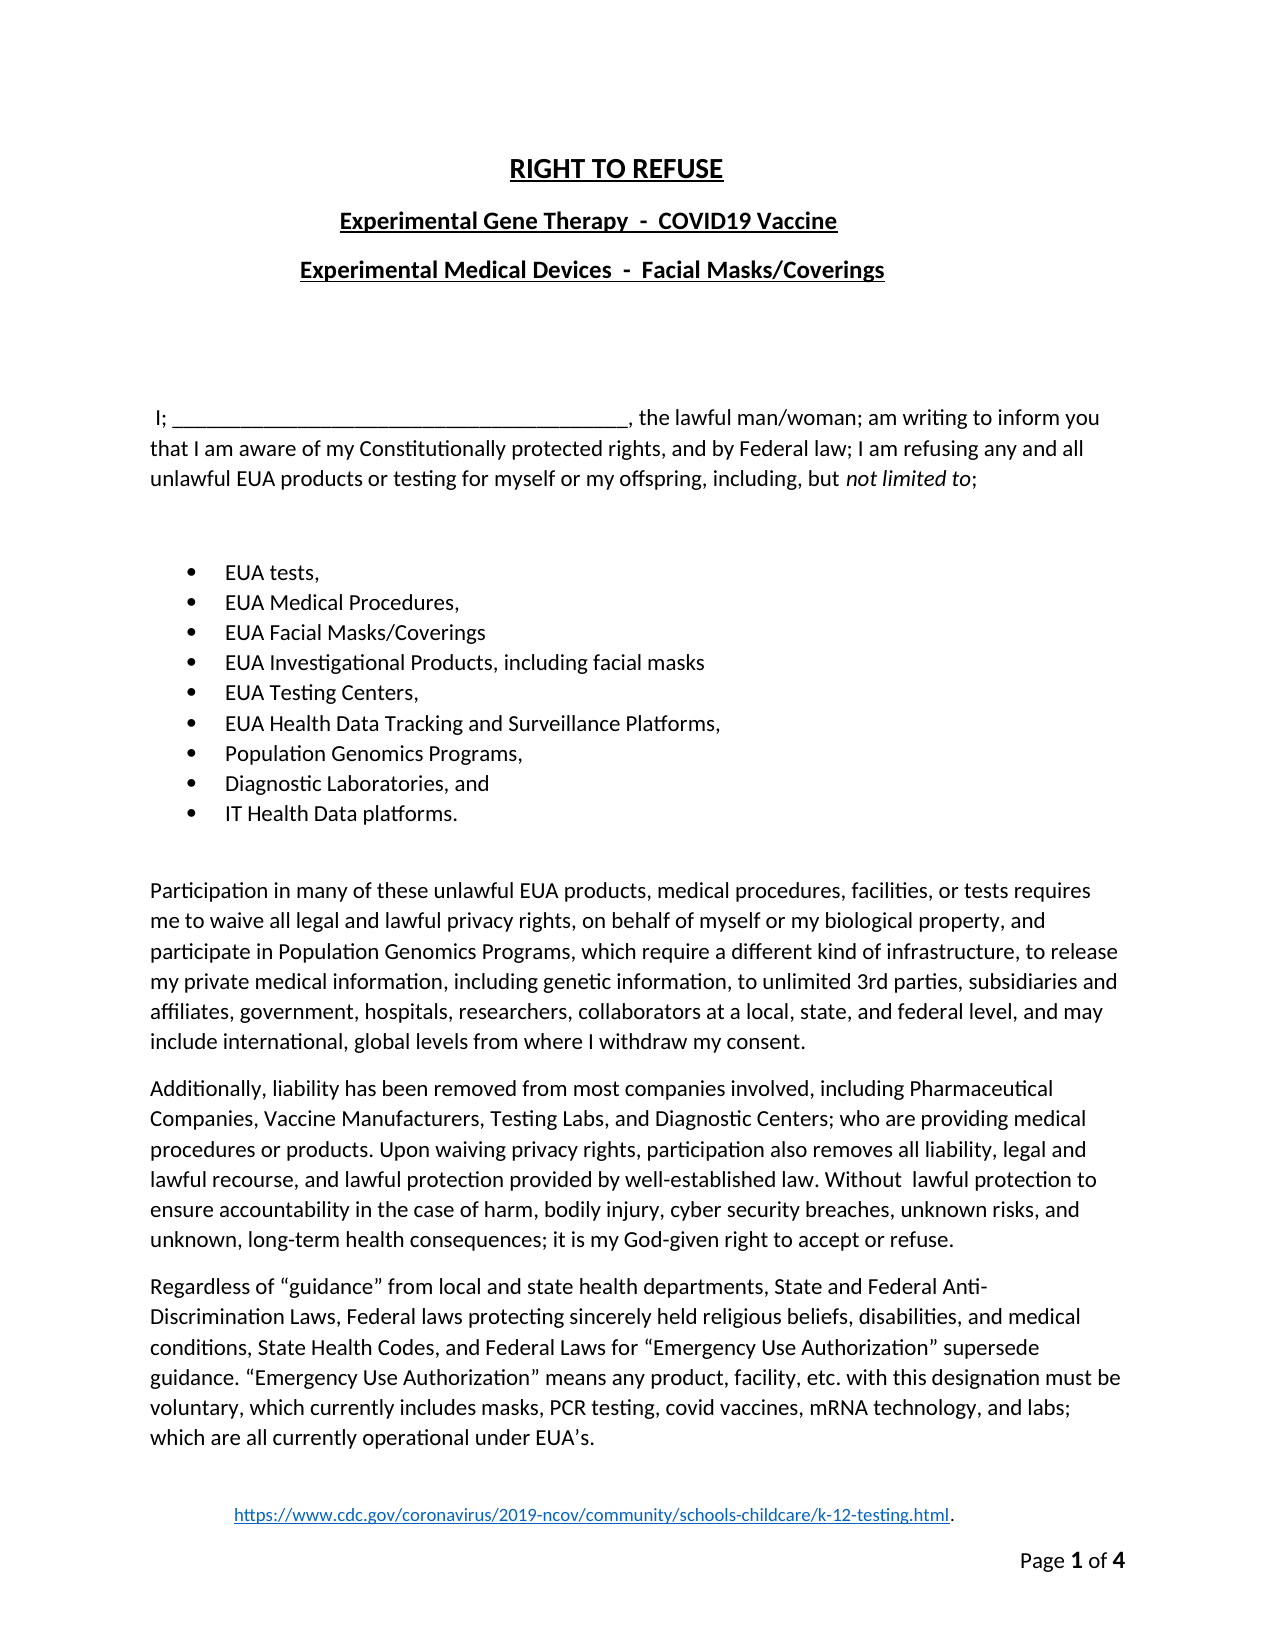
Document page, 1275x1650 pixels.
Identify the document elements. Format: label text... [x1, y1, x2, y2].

list EUA Health Data Tracking and Surveillance Platforms, [187, 709, 1125, 737]
text Experimental Gene Therapy - COVID19 Vaccine [225, 205, 1125, 236]
text RIGHT TO REFUSE [450, 150, 1125, 186]
list EUA Facial Masks/Coverings [187, 618, 1125, 646]
list EUA Testing Centers, [187, 678, 1125, 706]
list Diagnostic Laboratories, and [187, 769, 1125, 797]
list IT Health Data platforms. [187, 799, 1125, 827]
list EUA Investigational Products, including facial masks [187, 648, 1125, 676]
text Additionally, liability has been removed from most companies involved, including Pharmaceutical Companies, Vaccine Manufacturers, Testing Labs, and Diagnostic Centers; who are providing medical procedures or products. Upon waiving privacy rights, participation also removes all liability, legal and lawful recourse, and lawful protection provided by well-established law. Without lawful protection to ensure accountability in the case of harm, bodily injury, cyber security breaches, unknown risks, and unknown, long-term health consequences; it is my God-given right to accept or refuse. [150, 1074, 1125, 1253]
list EUA Medical Procedures, [187, 588, 1125, 616]
list Population Genomics Programs, [187, 739, 1125, 767]
text Participation in many of these unlawful EUA products, medical procedures, facilities, or tests requires me to waive all legal and lawful privacy rights, on behalf of myself or my biological property, and participate in Population Genomics Programs, which require a different kind of infrastructure, to release my private medical information, including genetic information, to unlimited 3rd parties, subsidiaries and affiliates, government, hospitals, researchers, collaborators at a local, state, and federal level, and may include international, global levels from where I withdraw my consent. [150, 876, 1125, 1055]
list EUA tests, [187, 558, 1125, 586]
text Regardless of “guidance” from local and state health departments, State and Federal Anti- Discrimination Laws, Federal laws protecting sincerely held religious beliefs, disabilities, and medical conditions, State Health Codes, and Federal Laws for “Emergency Use Authorization” supersede guidance. “Emergency Use Authorization” means any product, facility, etc. with this designation must be voluntary, which currently includes masks, PCR testing, covid vaccines, mRNA technology, and labs; which are all currently operational under EUA’s. [150, 1272, 1125, 1451]
text Experimental Medical Devices - Facial Masks/Coverings [225, 255, 1125, 285]
text I; ________________________________________, the lawful man/woman; am writing to inform you that I am aware of my Constitutionally protected rights, and by Federal law; I am refusing any and all unlawful EUA products or testing for myself or my offspring, including, but not limited to; [150, 403, 1125, 492]
